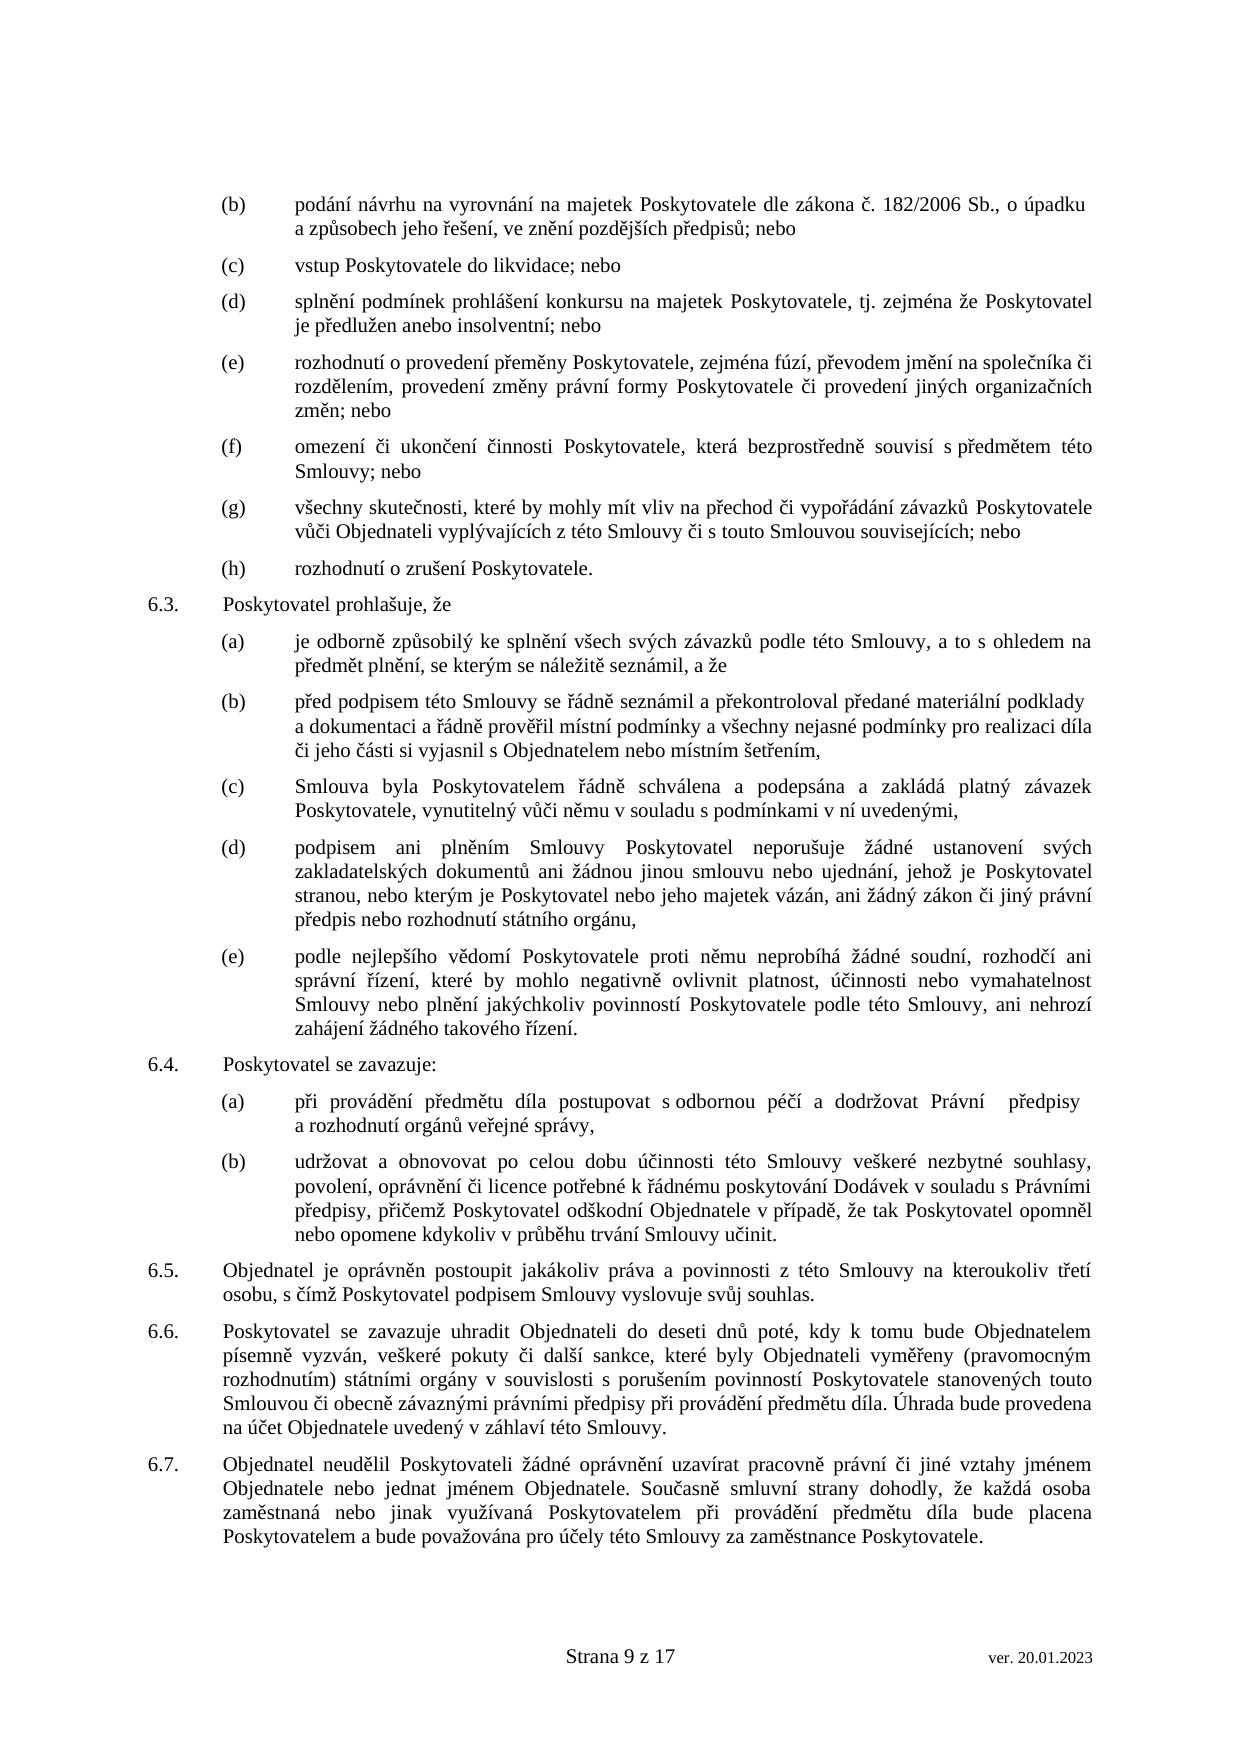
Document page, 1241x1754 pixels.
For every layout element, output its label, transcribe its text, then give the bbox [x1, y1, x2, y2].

text (a) při provádění předmětu díla postupovat s odbornou péčí a dodržovat Právní předpisy a rozhodnutí orgánů veřejné správy, [221, 1089, 1092, 1137]
text (d) splnění podmínek prohlášení konkursu na majetek Poskytovatele, tj. zejména že Poskytovatel je předlužen anebo insolventní; nebo [221, 289, 1092, 337]
text 6.7. Objednatel neudělil Poskytovateli žádné oprávnění uzavírat pracovně právní či jiné vztahy jménem Objednatele nebo jednat jménem Objednatele. Současně smluvní strany dohodly, že každá osoba zaměstnaná nebo jinak využívaná Poskytovatelem při provádění předmětu díla bude placena Poskytovatelem a bude považována pro účely této Smlouvy za zaměstnance Poskytovatele. [148, 1452, 1092, 1548]
text (c) Smlouva byla Poskytovatelem řádně schválena a podepsána a zakládá platný závazek Poskytovatele, vynutitelný vůči němu v souladu s podmínkami v ní uvedenými, [221, 774, 1092, 822]
text 6.4. Poskytovatel se zavazuje: [148, 1052, 1092, 1076]
text 6.5. Objednatel je oprávněn postoupit jakákoliv práva a povinnosti z této Smlouvy na kteroukoliv třetí osobu, s čímž Poskytovatel podpisem Smlouvy vyslovuje svůj souhlas. [148, 1258, 1092, 1306]
text (e) rozhodnutí o provedení přeměny Poskytovatele, zejména fúzí, převodem jmění na společníka či rozdělením, provedení změny právní formy Poskytovatele či provedení jiných organizačních změn; nebo [221, 350, 1092, 422]
text (e) podle nejlepšího vědomí Poskytovatele proti němu neprobíhá žádné soudní, rozhodčí ani správní řízení, které by mohlo negativně ovlivnit platnost, účinnosti nebo vymahatelnost Smlouvy nebo plnění jakýchkoliv povinností Poskytovatele podle této Smlouvy, ani nehrozí zahájení žádného takového řízení. [221, 943, 1092, 1040]
text (g) všechny skutečnosti, které by mohly mít vliv na přechod či vypořádání závazků Poskytovatele vůči Objednateli vyplývajících z této Smlouvy či s touto Smlouvou souvisejících; nebo [221, 495, 1092, 543]
text (h) rozhodnutí o zrušení Poskytovatele. [221, 556, 1092, 580]
text (b) udržovat a obnovovat po celou dobu účinnosti této Smlouvy veškeré nezbytné souhlasy, povolení, oprávnění či licence potřebné k řádnému poskytování Dodávek v souladu s Právními předpisy, přičemž Poskytovatel odškodní Objednatele v případě, že tak Poskytovatel opomněl nebo opomene kdykoliv v průběhu trvání Smlouvy učinit. [221, 1149, 1092, 1246]
text (b) podání návrhu na vyrovnání na majetek Poskytovatele dle zákona č. 182/2006 Sb., o úpadku a způsobech jeho řešení, ve znění pozdějších předpisů; nebo [221, 192, 1092, 240]
text 6.6. Poskytovatel se zavazuje uhradit Objednateli do deseti dnů poté, kdy k tomu bude Objednatelem písemně vyzván, veškeré pokuty či další sankce, které byly Objednateli vyměřeny (pravomocným rozhodnutím) státními orgány v souvislosti s porušením povinností Poskytovatele stanovených touto Smlouvou či obecně závaznými právními předpisy při provádění předmětu díla. Úhrada bude provedena na účet Objednatele uvedený v záhlaví této Smlouvy. [148, 1319, 1092, 1439]
text (f) omezení či ukončení činnosti Poskytovatele, která bezprostředně souvisí s předmětem této Smlouvy; nebo [221, 434, 1092, 483]
text (d) podpisem ani plněním Smlouvy Poskytovatel neporušuje žádné ustanovení svých zakladatelských dokumentů ani žádnou jinou smlouvu nebo ujednání, jehož je Poskytovatel stranou, nebo kterým je Poskytovatel nebo jeho majetek vázán, ani žádný zákon či jiný právní předpis nebo rozhodnutí státního orgánu, [221, 835, 1092, 931]
text 6.3. Poskytovatel prohlašuje, že [148, 592, 1092, 616]
text (a) je odborně způsobilý ke splnění všech svých závazků podle této Smlouvy, a to s ohledem na předmět plnění, se kterým se náležitě seznámil, a že [221, 629, 1092, 677]
text (b) před podpisem této Smlouvy se řádně seznámil a překontroloval předané materiální podklady a dokumentaci a řádně prověřil místní podmínky a všechny nejasné podmínky pro realizaci díla či jeho části si vyjasnil s Objednatelem nebo místním šetřením, [221, 689, 1092, 762]
text (c) vstup Poskytovatele do likvidace; nebo [221, 253, 1092, 277]
